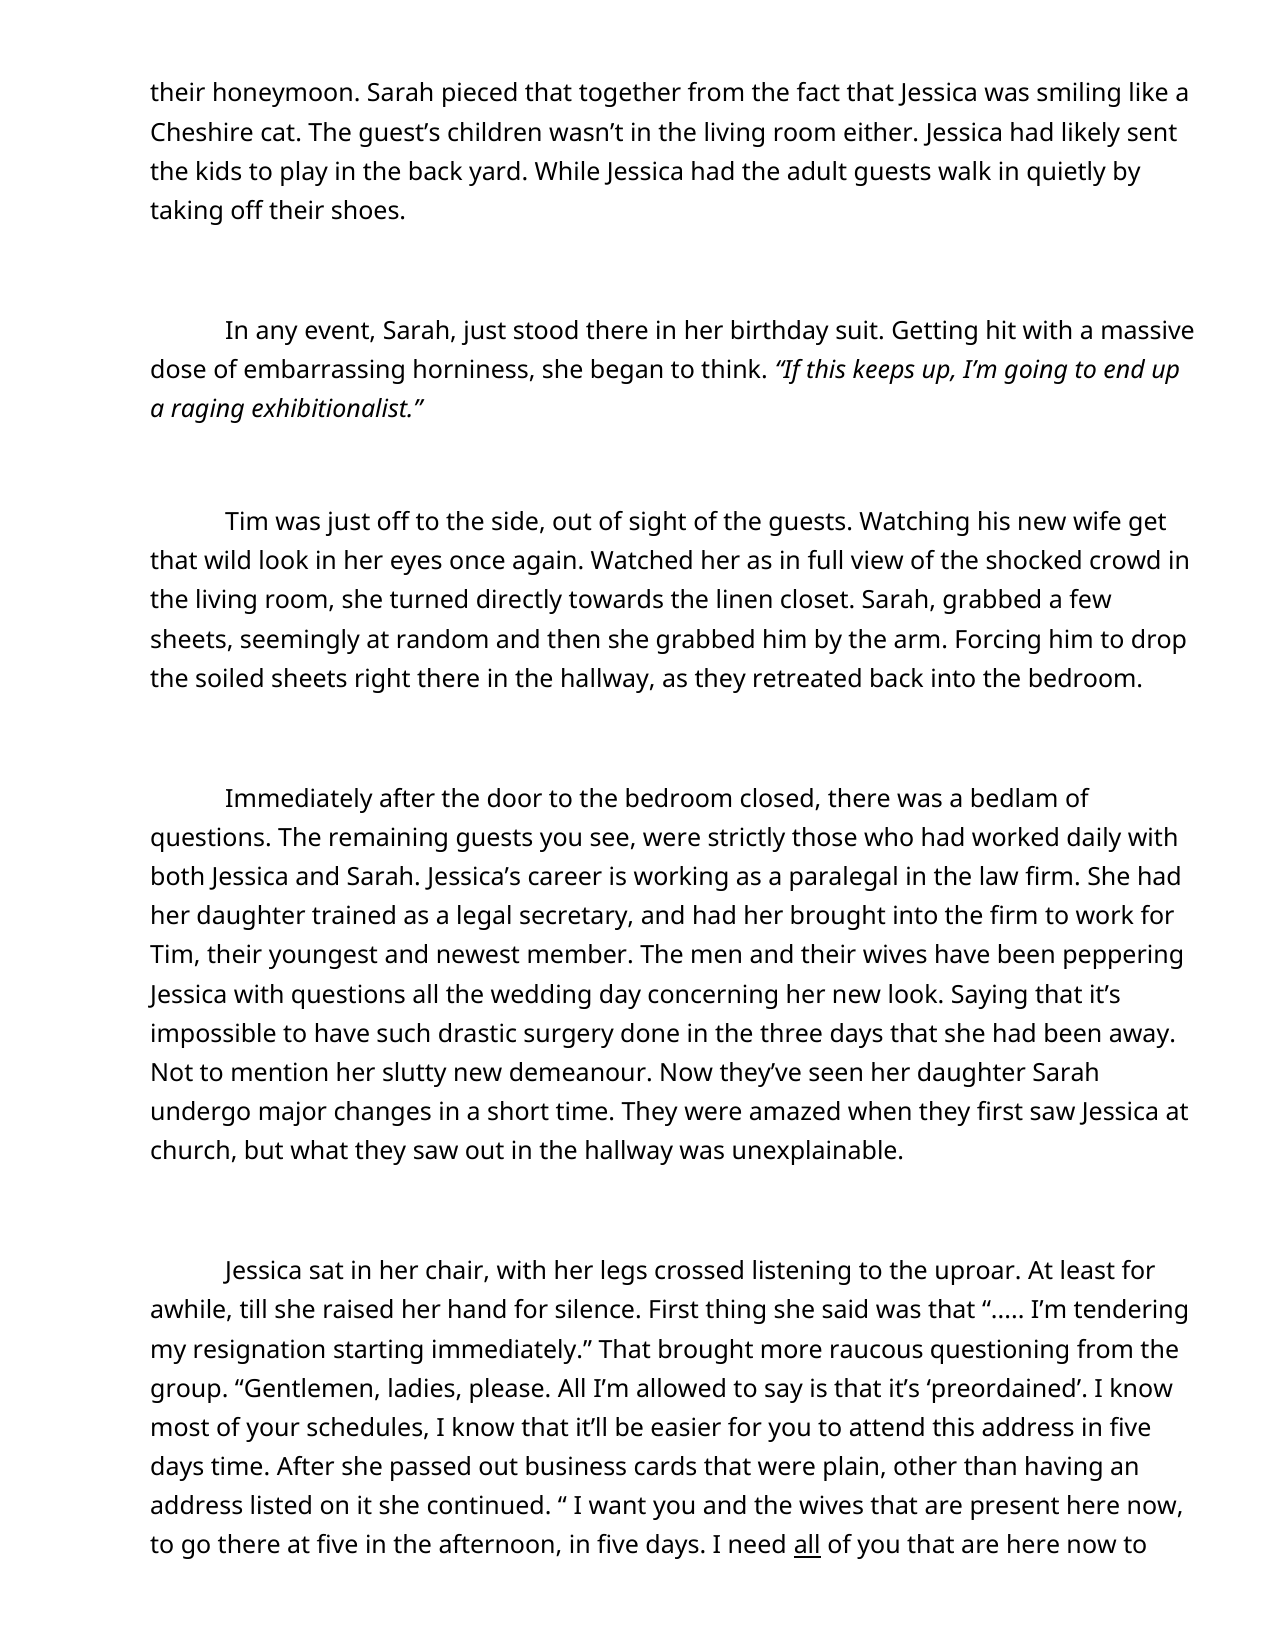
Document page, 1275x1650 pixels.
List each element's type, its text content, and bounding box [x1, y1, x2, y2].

text In any event, Sarah, just stood there in her birthday suit. Getting hit with a massive dose of embarrassing horniness, she began to think. “If this keeps up, I’m going to end up a raging exhibitionalist.” [150, 312, 1200, 425]
text Tim was just off to the side, out of sight of the guests. Watching his new wife get that wild look in her eyes once again. Watched her as in full view of the shocked crowd in the living room, she turned directly towards the linen closet. Sarah, grabbed a few sheets, seemingly at random and then she grabbed him by the arm. Forcing him to drop the soiled sheets right there in the hallway, as they retreated back into the bedroom. [150, 504, 1200, 694]
text Immediately after the door to the bedroom closed, there was a bedlam of questions. The remaining guests you see, were strictly those who had worked daily with both Jessica and Sarah. Jessica’s career is working as a paralegal in the law firm. She had her daughter trained as a legal secretary, and had her brought into the firm to work for Tim, their youngest and newest member. The men and their wives have been peppering Jessica with questions all the wedding day concerning her new look. Saying that it’s impossible to have such drastic surgery done in the three days that she had been away. Not to mention her slutty new demeanour. Now they’ve seen her daughter Sarah undergo major changes in a short time. They were amazed when they first saw Jessica at church, but what they saw out in the hallway was unexplainable. [150, 781, 1200, 1167]
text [150, 1253, 1200, 1561]
